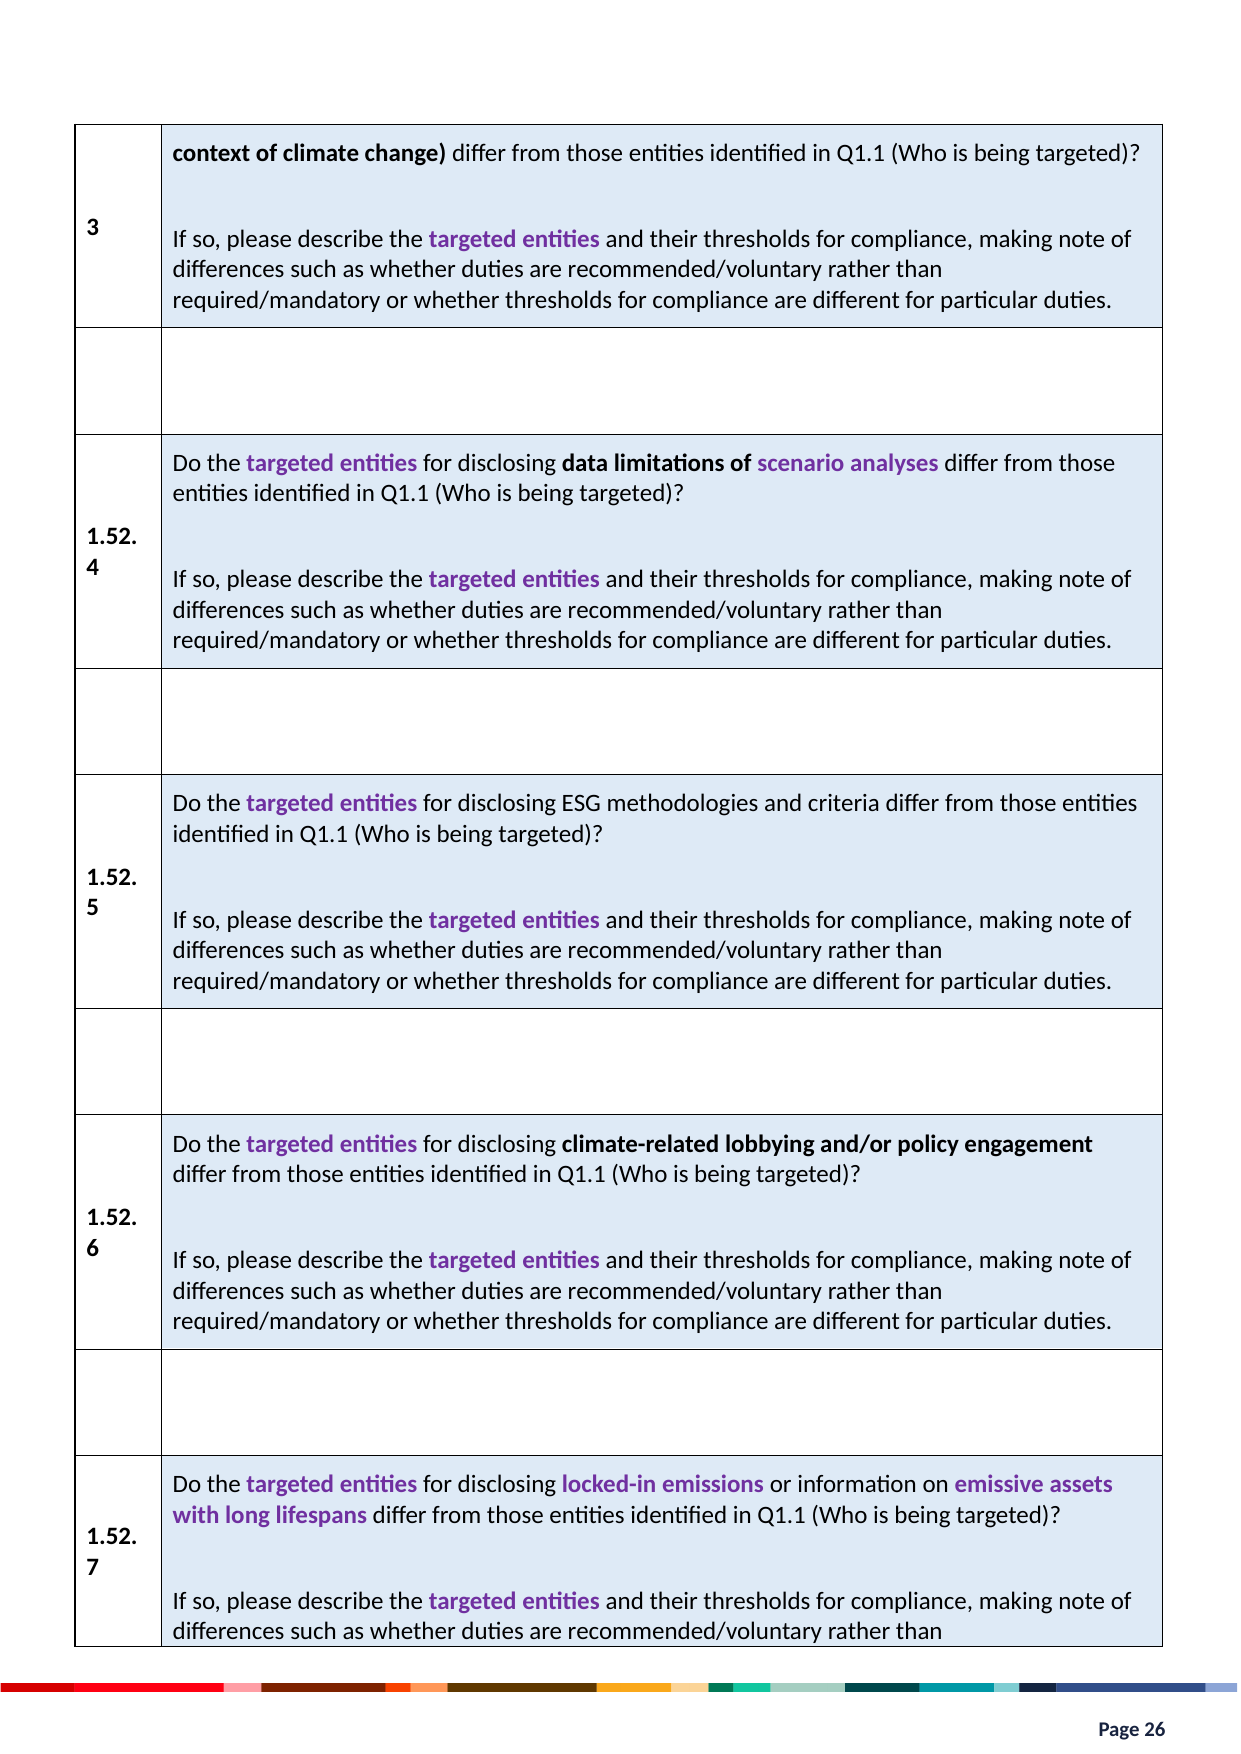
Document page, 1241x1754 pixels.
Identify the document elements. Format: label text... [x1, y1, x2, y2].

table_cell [162, 125, 1162, 327]
table_cell 1.52.7 [76, 1456, 161, 1646]
table_cell [76, 1009, 161, 1114]
table_cell Do the targeted entities for disclosing ESG methodologies and criteria differ from those entities identified in Q1.1 (Who is being targeted)? If so, please describe the targeted entities and their thresholds for compliance, making note of differences such as whether duties are recommended/voluntary rather than required/mandatory or whether thresholds for compliance are different for particular duties. [162, 775, 1162, 1008]
table_cell [76, 669, 161, 774]
table_cell [162, 328, 1162, 433]
table_cell [162, 669, 1162, 774]
table_cell [162, 1009, 1162, 1114]
table_cell Do the targeted entities for disclosing climate-related lobbying and/or policy engagement differ from those entities identified in Q1.1 (Who is being targeted)? If so, please describe the targeted entities and their thresholds for compliance, making note of differences such as whether duties are recommended/voluntary rather than required/mandatory or whether thresholds for compliance are different for particular duties. [162, 1115, 1162, 1348]
table_cell 1.52.3 [76, 125, 161, 327]
table_cell [76, 328, 161, 433]
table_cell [162, 1456, 1162, 1646]
table_cell Do the targeted entities for disclosing data limitations of scenario analyses differ from those entities identified in Q1.1 (Who is being targeted)? If so, please describe the targeted entities and their thresholds for compliance, making note of differences such as whether duties are recommended/voluntary rather than required/mandatory or whether thresholds for compliance are different for particular duties. [162, 435, 1162, 668]
table_cell [162, 1350, 1162, 1455]
table_cell [76, 1350, 161, 1455]
table_cell 1.52.4 [76, 435, 161, 668]
table_cell 1.52.6 [76, 1115, 161, 1348]
picture [0, 1683, 1236, 1692]
table_cell 1.52.5 [76, 775, 161, 1008]
